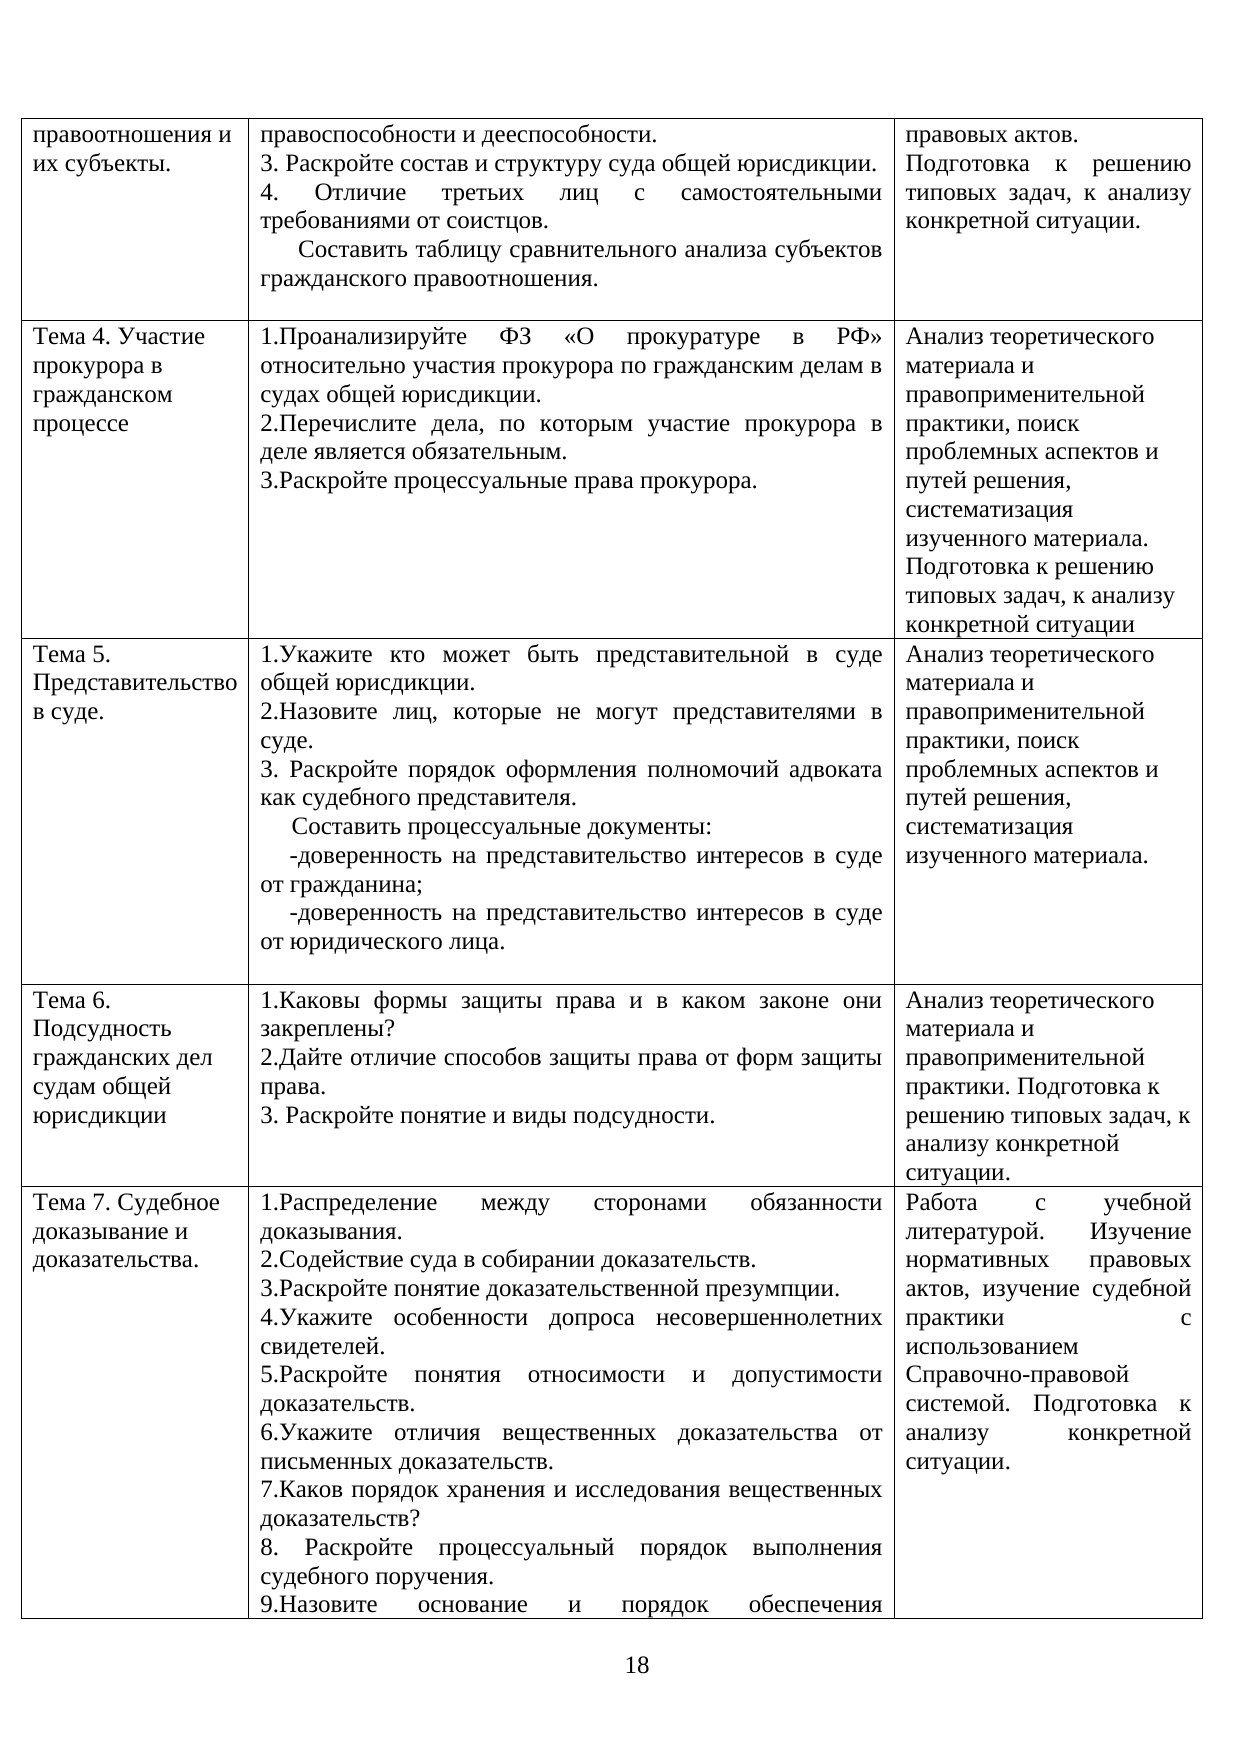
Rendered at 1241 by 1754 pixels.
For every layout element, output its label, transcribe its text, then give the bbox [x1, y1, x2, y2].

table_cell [249, 1187, 894, 1618]
table_cell Тема 4. Участие прокурора в гражданском процессе [22, 321, 248, 638]
table_cell 1.Каковы формы защиты права и в каком законе они закреплены? 2.Дайте отличие способов защиты права от форм защиты права. 3. Раскройте понятие и виды подсудности. [249, 985, 894, 1186]
table_cell Анализ теоретического материала и правоприменительной практики. Подготовка к решению типовых задач, к анализу конкретной ситуации. [895, 985, 1202, 1186]
table_cell Тема 6. Подсудность гражданских дел судам общей юрисдикции [22, 985, 248, 1186]
table_cell Анализ теоретического материала и правоприменительной практики, поиск проблемных аспектов и путей решения, систематизация изученного материала. Подготовка к решению типовых задач, к анализу конкретной ситуации [895, 321, 1202, 638]
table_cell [895, 119, 1202, 320]
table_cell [22, 119, 248, 320]
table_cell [895, 1187, 1202, 1618]
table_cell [249, 119, 894, 320]
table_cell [22, 1187, 248, 1618]
table_cell Тема 5. Представительство в суде. [22, 639, 248, 984]
table_cell Анализ теоретического материала и правоприменительной практики, поиск проблемных аспектов и путей решения, систематизация изученного материала. [895, 639, 1202, 984]
table_cell 1.Укажите кто может быть представительной в суде общей юрисдикции. 2.Назовите лиц, которые не могут представителями в суде. 3. Раскройте порядок оформления полномочий адвоката как судебного представителя. Составить процессуальные документы: -доверенность на представительство интересов в суде от гражданина; -доверенность на представительство интересов в суде от юридического лица. [249, 639, 894, 984]
table_cell 1.Проанализируйте ФЗ «О прокуратуре в РФ» относительно участия прокурора по гражданским делам в судах общей юрисдикции. 2.Перечислите дела, по которым участие прокурора в деле является обязательным. 3.Раскройте процессуальные права прокурора. [249, 321, 894, 638]
